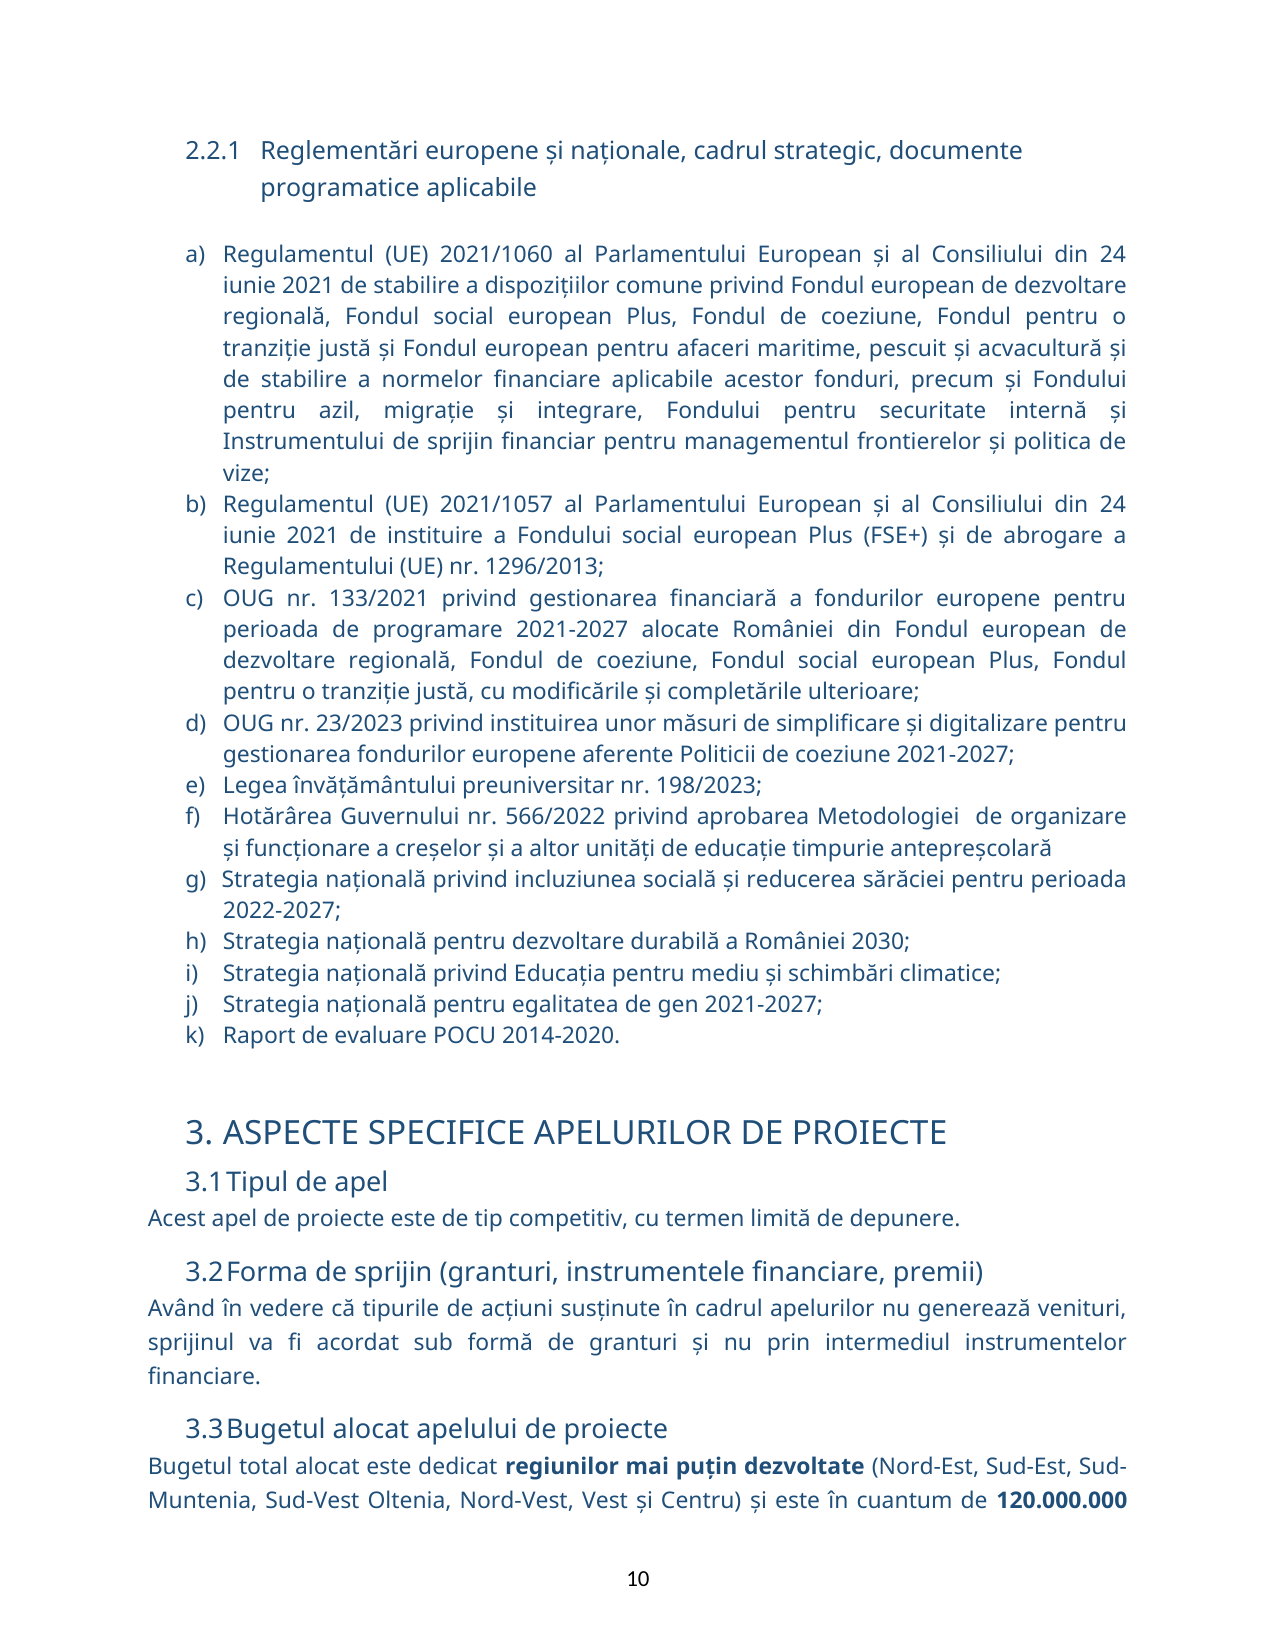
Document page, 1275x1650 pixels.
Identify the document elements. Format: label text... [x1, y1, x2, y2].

subtitle Tipul de apel [185, 1162, 1127, 1199]
subtitle Reglementări europene și naționale, cadrul strategic, documente programatice aplicabile [185, 133, 1127, 204]
list OUG nr. 23/2023 privind instituirea unor măsuri de simplificare și digitalizare pentru gestionarea fondurilor europene aferente Politicii de coeziune 2021-2027; [185, 706, 1127, 769]
list OUG nr. 133/2021 privind gestionarea financiară a fondurilor europene pentru perioada de programare 2021-2027 alocate României din Fondul european de dezvoltare regională, Fondul de coeziune, Fondul social european Plus, Fondul pentru o tranziție justă, cu modificările și completările ulterioare; [185, 581, 1127, 706]
list Hotărârea Guvernului nr. 566/2022 privind aprobarea Metodologiei de organizare şi funcţionare a creşelor şi a altor unităţi de educaţie timpurie antepreşcolară [185, 800, 1127, 863]
text Acest apel de proiecte este de tip competitiv, cu termen limită de depunere. [148, 1202, 1127, 1233]
subtitle Forma de sprijin (granturi, instrumentele financiare, premii) [185, 1252, 1127, 1289]
list Regulamentul (UE) 2021/1057 al Parlamentului European și al Consiliului din 24 iunie 2021 de instituire a Fondului social european Plus (FSE+) și de abrogare a Regulamentului (UE) nr. 1296/2013; [185, 488, 1127, 581]
list Strategia națională pentru dezvoltare durabilă a României 2030; [185, 925, 1127, 956]
list Raport de evaluare POCU 2014-2020. [185, 1019, 1127, 1050]
list Regulamentul (UE) 2021/1060 al Parlamentului European și al Consiliului din 24 iunie 2021 de stabilire a dispozițiilor comune privind Fondul european de dezvoltare regională, Fondul social european Plus, Fondul de coeziune, Fondul pentru o tranziție justă și Fondul european pentru afaceri maritime, pescuit și acvacultură și de stabilire a normelor financiare aplicabile acestor fonduri, precum și Fondului pentru azil, migrație și integrare, Fondului pentru securitate internă și Instrumentului de sprijin financiar pentru managementul frontierelor și politica de vize; [185, 238, 1127, 488]
list Strategia națională privind Educația pentru mediu și schimbări climatice; [185, 956, 1127, 988]
subtitle ASPECTE SPECIFICE APELURILOR DE PROIECTE [185, 1109, 1127, 1154]
list Strategia națională pentru egalitatea de gen 2021-2027; [185, 988, 1127, 1019]
list Legea învățământului preuniversitar nr. 198/2023; [185, 769, 1127, 800]
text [148, 1450, 1127, 1515]
list Strategia națională privind incluziunea socială și reducerea sărăciei pentru perioada 2022-2027; [185, 863, 1127, 925]
text Având în vedere că tipurile de acțiuni susținute în cadrul apelurilor nu generează venituri, sprijinul va fi acordat sub formă de granturi și nu prin intermediul instrumentelor financiare. [148, 1292, 1127, 1391]
subtitle Bugetul alocat apelului de proiecte [185, 1410, 1127, 1447]
